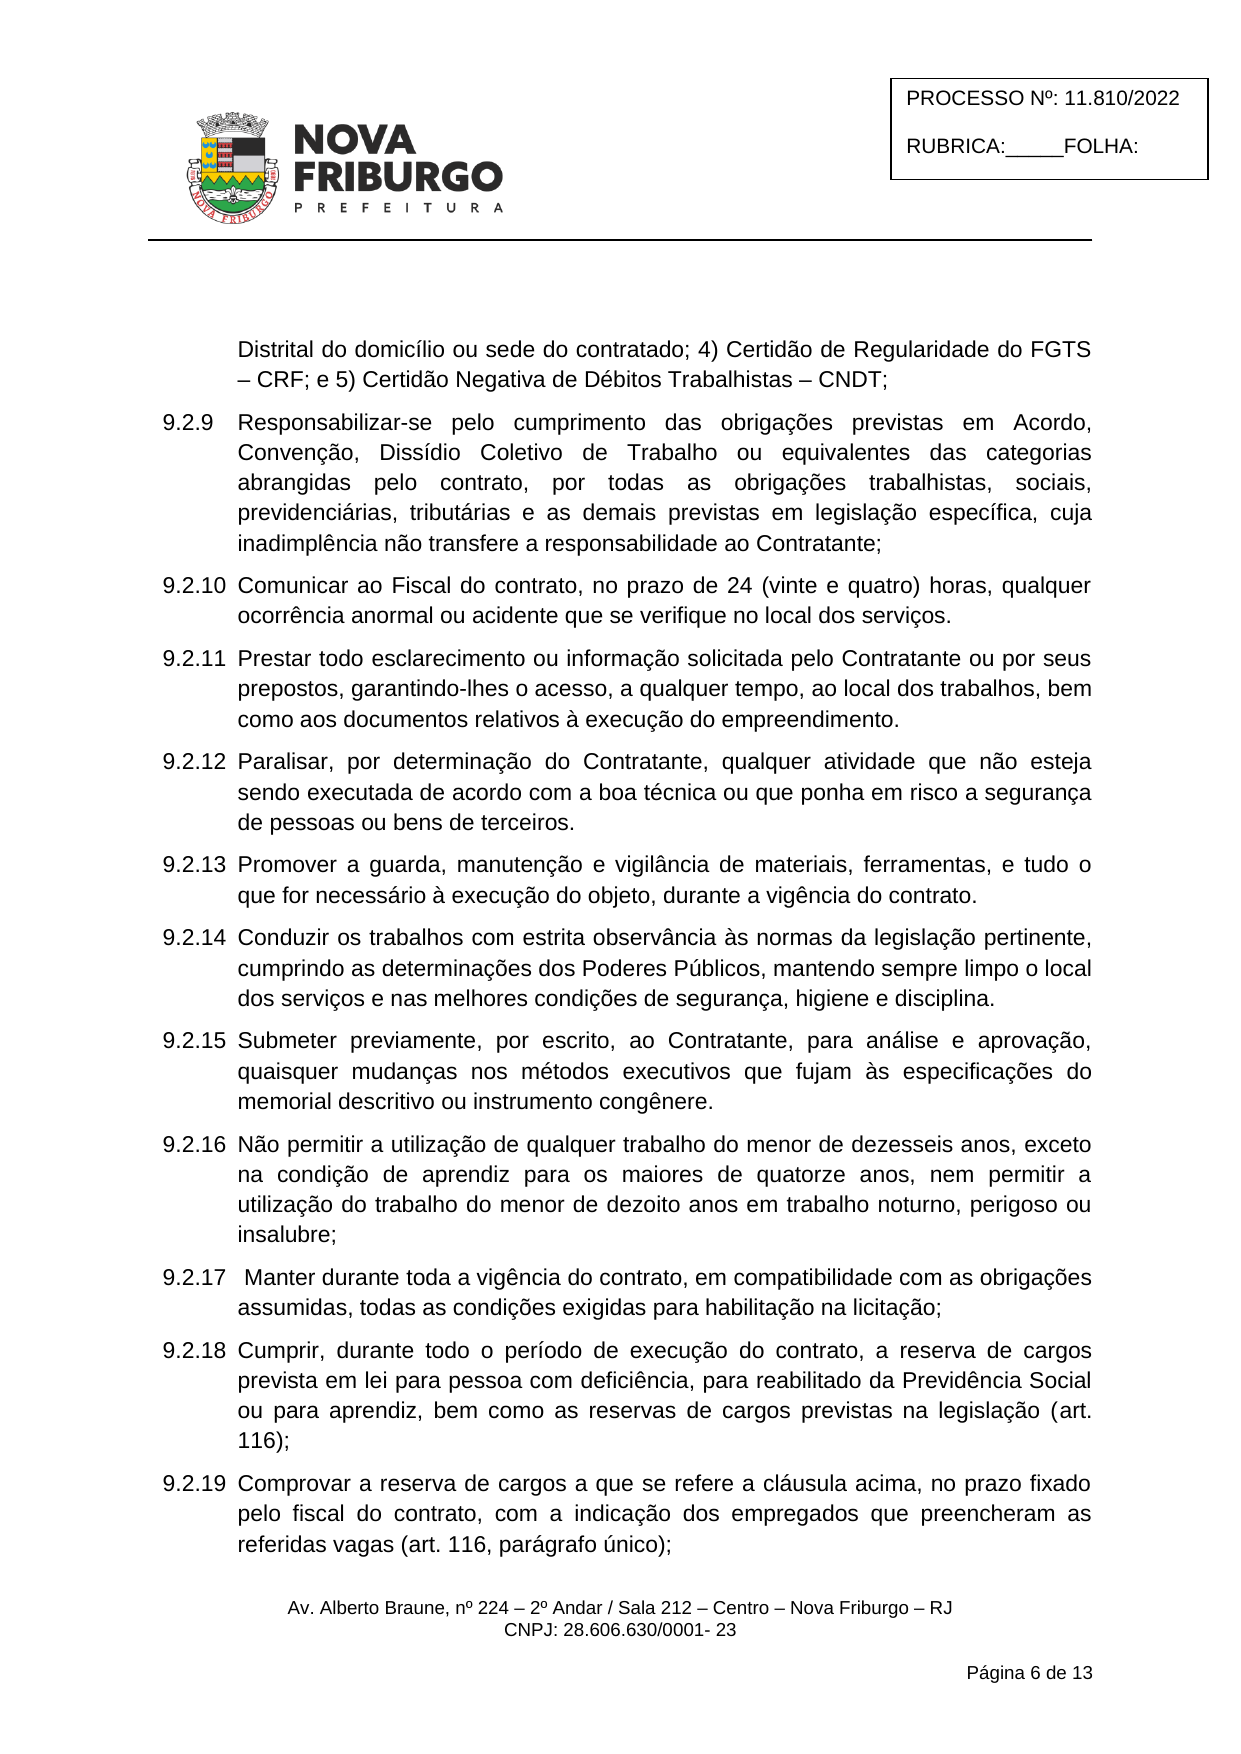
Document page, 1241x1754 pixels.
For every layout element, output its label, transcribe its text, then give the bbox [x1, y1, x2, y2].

list Promover a guarda, manutenção e vigilância de materiais, ferramentas, e tudo o que for necessário à execução do objeto, durante a vigência do contrato. [162, 851, 1092, 908]
list Responsabilizar-se pelo cumprimento das obrigações previstas em Acordo, Convenção, Dissídio Coletivo de Trabalho ou equivalentes das categorias abrangidas pelo contrato, por todas as obrigações trabalhistas, sociais, previdenciárias, tributárias e as demais previstas em legislação específica, cuja inadimplência não transfere a responsabilidade ao Contratante; [162, 409, 1092, 556]
list Comunicar ao Fiscal do contrato, no prazo de 24 (vinte e quatro) horas, qualquer ocorrência anormal ou acidente que se verifique no local dos serviços. [162, 572, 1092, 629]
list Cumprir, durante todo o período de execução do contrato, a reserva de cargos prevista em lei para pessoa com deficiência, para reabilitado da Previdência Social ou para aprendiz, bem como as reservas de cargos previstas na legislação (art. 116); [162, 1337, 1092, 1454]
list Prestar todo esclarecimento ou informação solicitada pelo Contratante ou por seus prepostos, garantindo-lhes o acesso, a qualquer tempo, ao local dos trabalhos, bem como aos documentos relativos à execução do empreendimento. [162, 645, 1092, 732]
list Manter durante toda a vigência do contrato, em compatibilidade com as obrigações assumidas, todas as condições exigidas para habilitação na licitação; [162, 1264, 1092, 1320]
list Conduzir os trabalhos com estrita observância às normas da legislação pertinente, cumprindo as determinações dos Poderes Públicos, mantendo sempre limpo o local dos serviços e nas melhores condições de segurança, higiene e disciplina. [162, 924, 1092, 1011]
list Comprovar a reserva de cargos a que se refere a cláusula acima, no prazo fixado pelo fiscal do contrato, com a indicação dos empregados que preencheram as referidas vagas (art. 116, parágrafo único); [162, 1470, 1092, 1557]
list Submeter previamente, por escrito, ao Contratante, para análise e aprovação, quaisquer mudanças nos métodos executivos que fujam às especificações do memorial descritivo ou instrumento congênere. [162, 1027, 1092, 1114]
list Não permitir a utilização de qualquer trabalho do menor de dezesseis anos, exceto na condição de aprendiz para os maiores de quatorze anos, nem permitir a utilização do trabalho do menor de dezoito anos em trabalho noturno, perigoso ou insalubre; [162, 1131, 1092, 1247]
list Paralisar, por determinação do Contratante, qualquer atividade que não esteja sendo executada de acordo com a boa técnica ou que ponha em risco a segurança de pessoas ou bens de terceiros. [162, 748, 1092, 835]
picture [147, 100, 542, 238]
